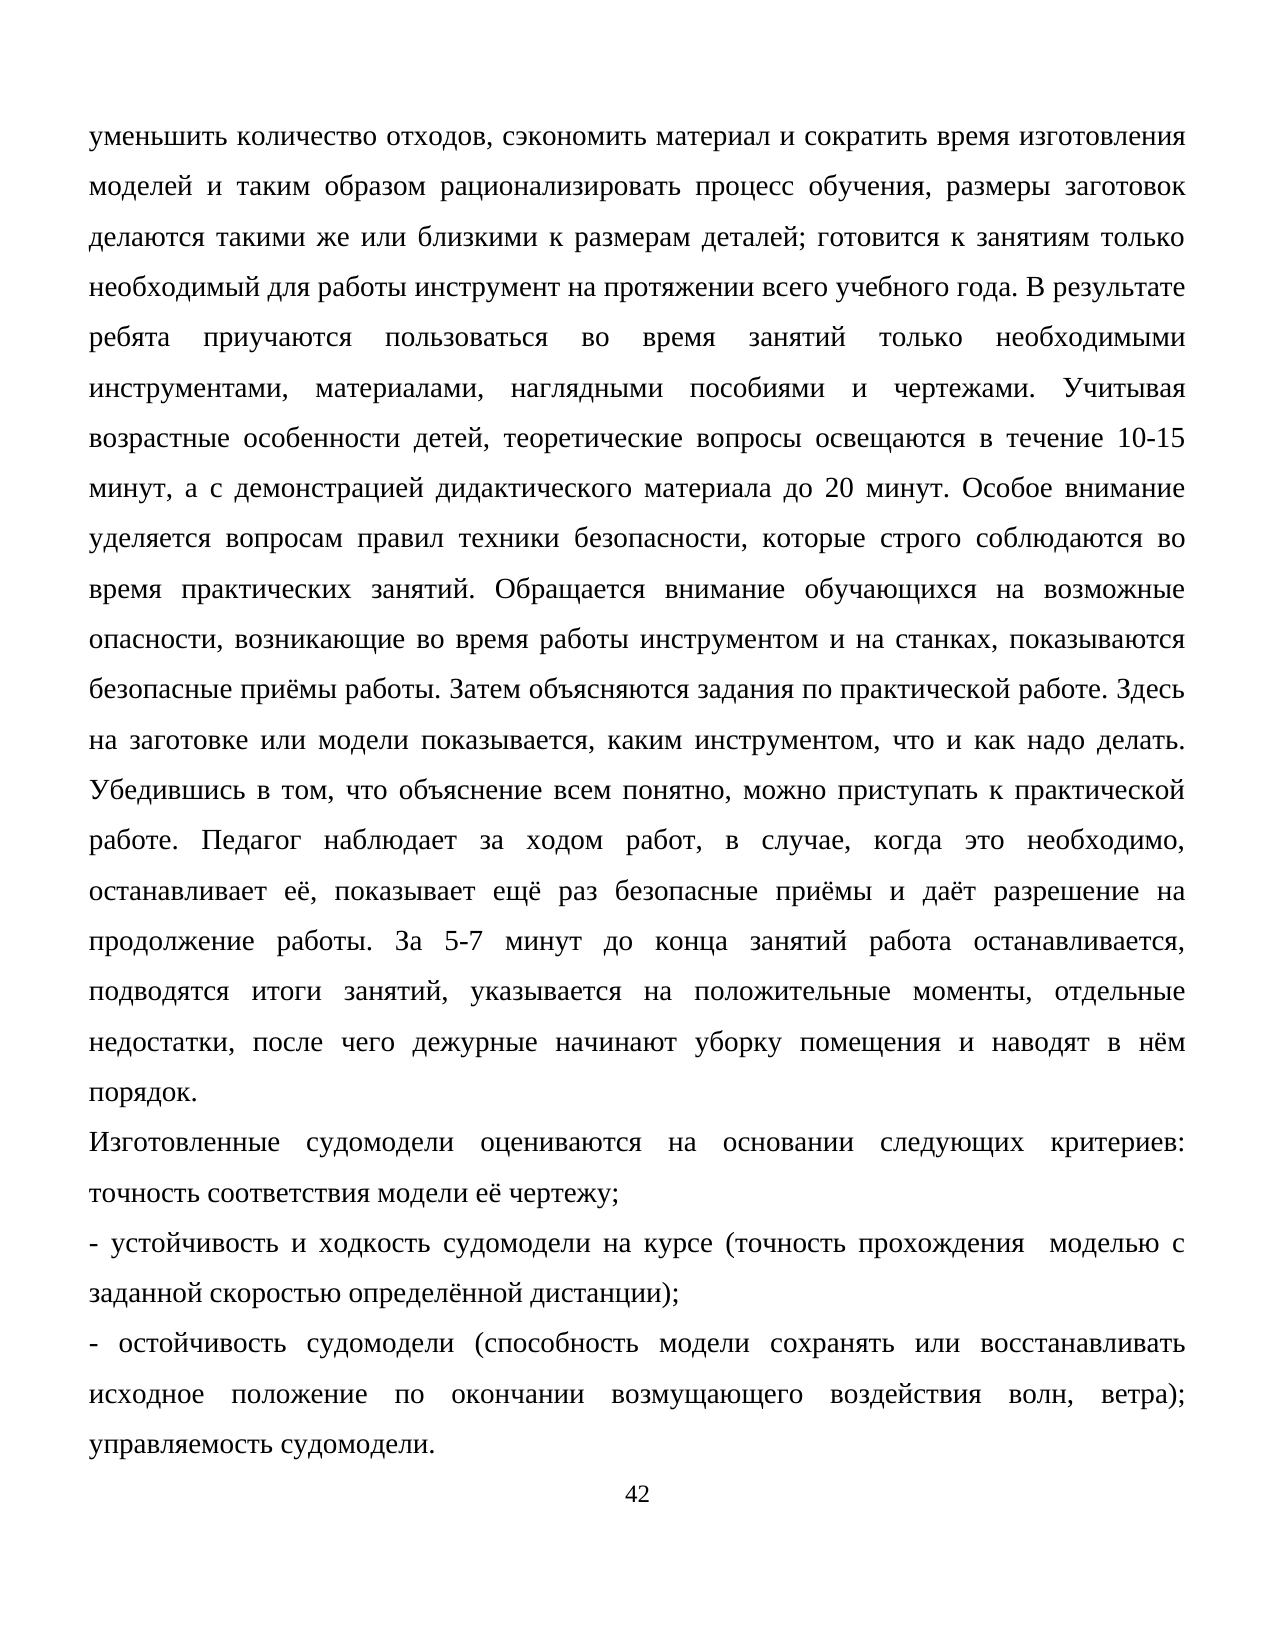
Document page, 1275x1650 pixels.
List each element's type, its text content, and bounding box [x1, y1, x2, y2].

text Изготовленные судомодели оцениваются на основании следующих критериев: точность соответствия модели её чертежу; [89, 1124, 1186, 1208]
text - устойчивость и ходкость судомодели на курсе (точность прохождения моделью с заданной скоростью определённой дистанции); [89, 1225, 1186, 1309]
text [89, 118, 1186, 1108]
text - остойчивость судомодели (способность модели сохранять или восстанавливать исходное положение по окончании возмущающего воздействия волн, ветра); управляемость судомодели. [89, 1326, 1186, 1460]
